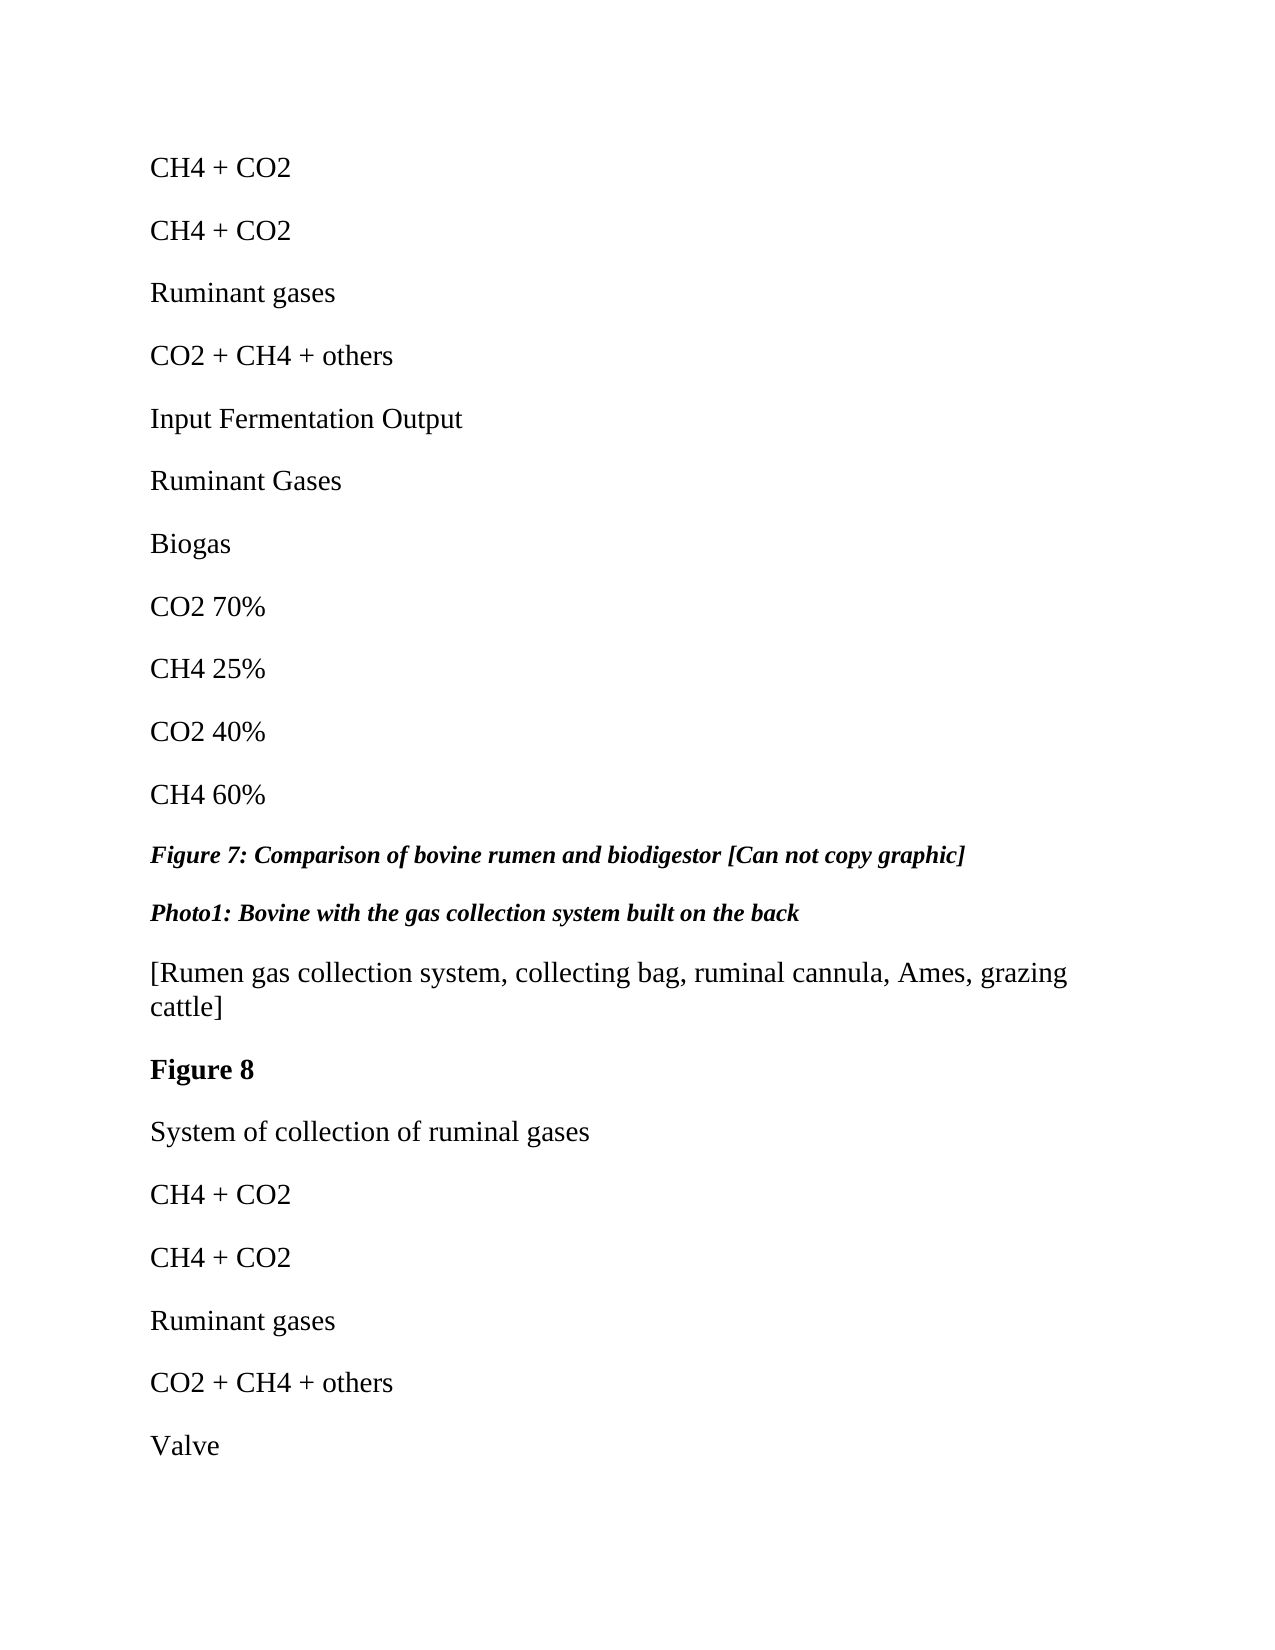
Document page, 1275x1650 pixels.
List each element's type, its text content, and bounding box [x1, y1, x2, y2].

text CO2 70% [150, 589, 1125, 622]
text Figure 7: Comparison of bovine rumen and biodigestor [Can not copy graphic] [150, 840, 1125, 868]
text System of collection of ruminal gases [150, 1114, 1125, 1148]
text CO2 40% [150, 714, 1125, 748]
text Ruminant gases [150, 275, 1125, 309]
text CO2 + CH4 + others [150, 1365, 1125, 1399]
text Valve [150, 1428, 1125, 1462]
text Biogas [150, 526, 1125, 560]
text Ruminant Gases [150, 463, 1125, 497]
text CH4 60% [150, 777, 1125, 811]
text CH4 + CO2 [150, 150, 1125, 183]
text Figure 8 [150, 1052, 1125, 1085]
text Ruminant gases [150, 1303, 1125, 1336]
text Photo1: Bovine with the gas collection system built on the back [150, 898, 1125, 926]
text CH4 25% [150, 652, 1125, 685]
text CO2 + CH4 + others [150, 338, 1125, 372]
text CH4 + CO2 [150, 1177, 1125, 1211]
text CH4 + CO2 [150, 1240, 1125, 1273]
text CH4 + CO2 [150, 213, 1125, 246]
text Input Fermentation Output [150, 401, 1125, 434]
text [Rumen gas collection system, collecting bag, ruminal cannula, Ames, grazing cattle] [150, 956, 1125, 1023]
